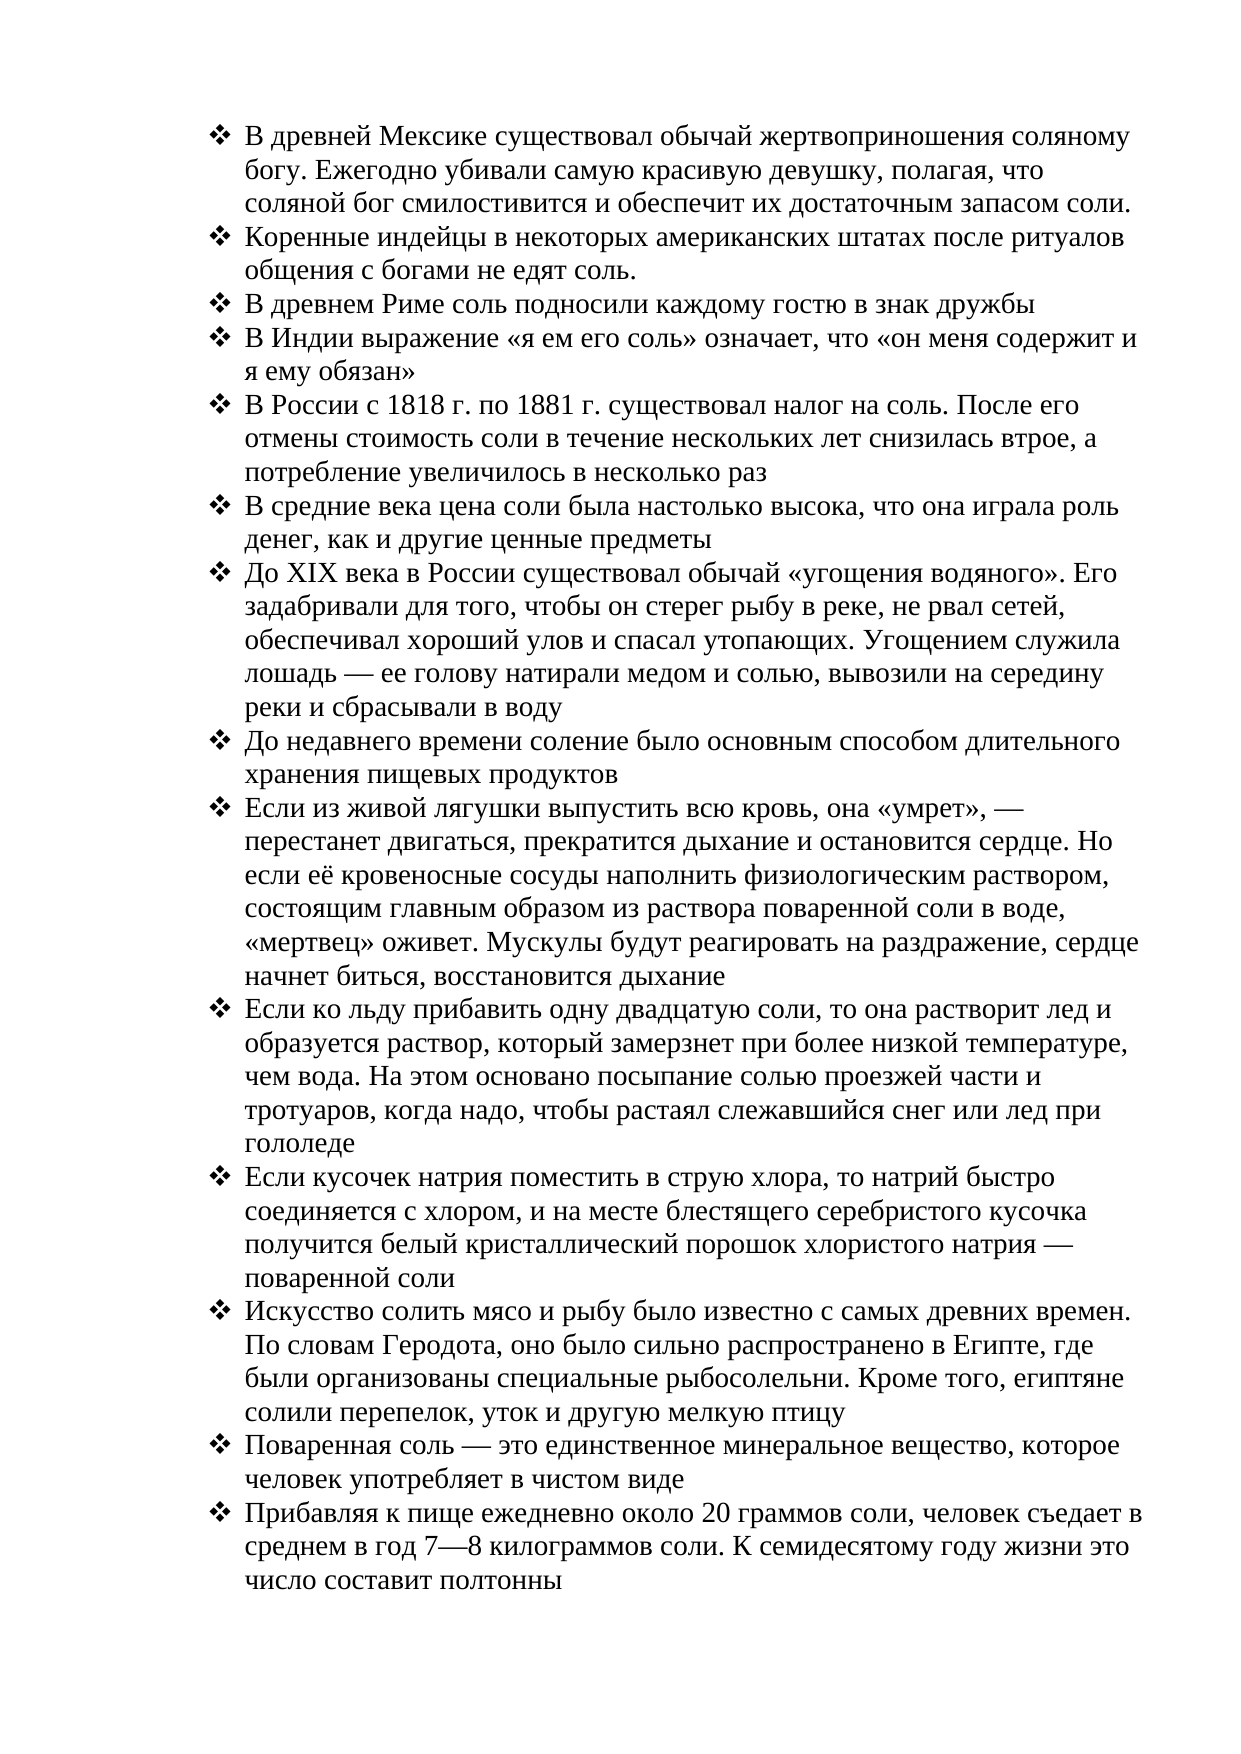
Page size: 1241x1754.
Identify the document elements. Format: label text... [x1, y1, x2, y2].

list Если из живой лягушки выпустить всю кровь, она «умрет», — перестанет двигаться, прекратится дыхание и остановится сердце. Но если её кровеносные сосуды наполнить физиологическим раствором, состоящим главным образом из раствора поваренной соли в воде, «мертвец» оживет. Мускулы будут реагировать на раздражение, сердце начнет биться, восстановится дыхание [207, 790, 1152, 991]
list Поваренная соль — это единственное минеральное вещество, которое человек употребляет в чистом виде [207, 1427, 1152, 1495]
list В Индии выражение «я ем его соль» означает, что «он меня содержит и я ему обязан» [207, 320, 1152, 387]
list В средние века цена соли была настолько высока, что она играла роль денег, как и другие ценные предметы [207, 488, 1152, 555]
list Коренные индейцы в некоторых американских штатах после ритуалов общения с богами не едят соль. [207, 219, 1152, 286]
list До XIX века в России существовал обычай «угощения водяного». Его задабривали для того, чтобы он стерег рыбу в реке, не рвал сетей, обеспечивал хороший улов и спасал утопающих. Угощением служила лошадь — ее голову натирали медом и солью, вывозили на середину реки и сбрасывали в воду [207, 555, 1152, 723]
list Прибавляя к пище ежедневно около 20 граммов соли, человек съедает в среднем в год 7—8 килограммов соли. К семидесятому году жизни это число составит полтонны [207, 1495, 1152, 1595]
list Если кусочек натрия поместить в струю хлора, то натрий быстро соединяется с хлором, и на месте блестящего серебристого кусочка получится белый кристаллический порошок хлористого натрия — поваренной соли [207, 1159, 1152, 1293]
list Искусство солить мясо и рыбу было известно с самых древних времен. По словам Геродота, оно было сильно распространено в Египте, где были организованы специальные рыбосолельни. Кроме того, египтяне солили перепелок, уток и другую мелкую птицу [207, 1293, 1152, 1427]
list В древнем Риме соль подносили каждому гостю в знак дружбы [207, 286, 1152, 320]
list В древней Мексике существовал обычай жертвоприношения соляному богу. Ежегодно убивали самую красивую девушку, полагая, что соляной бог смилостивится и обеспечит их достаточным запасом соли. [207, 118, 1152, 219]
list До недавнего времени соление было основным способом длительного хранения пищевых продуктов [207, 723, 1152, 790]
list В России с 1818 г. по 1881 г. существовал налог на соль. После его отмены стоимость соли в течение нескольких лет снизилась втрое, а потребление увеличилось в несколько раз [207, 387, 1152, 488]
list Если ко льду прибавить одну двадцатую соли, то она растворит лед и образуется раствор, который замерзнет при более низкой температуре, чем вода. На этом основано посыпание солью проезжей части и тротуаров, когда надо, чтобы растаял слежавшийся снег или лед при гололеде [207, 991, 1152, 1159]
